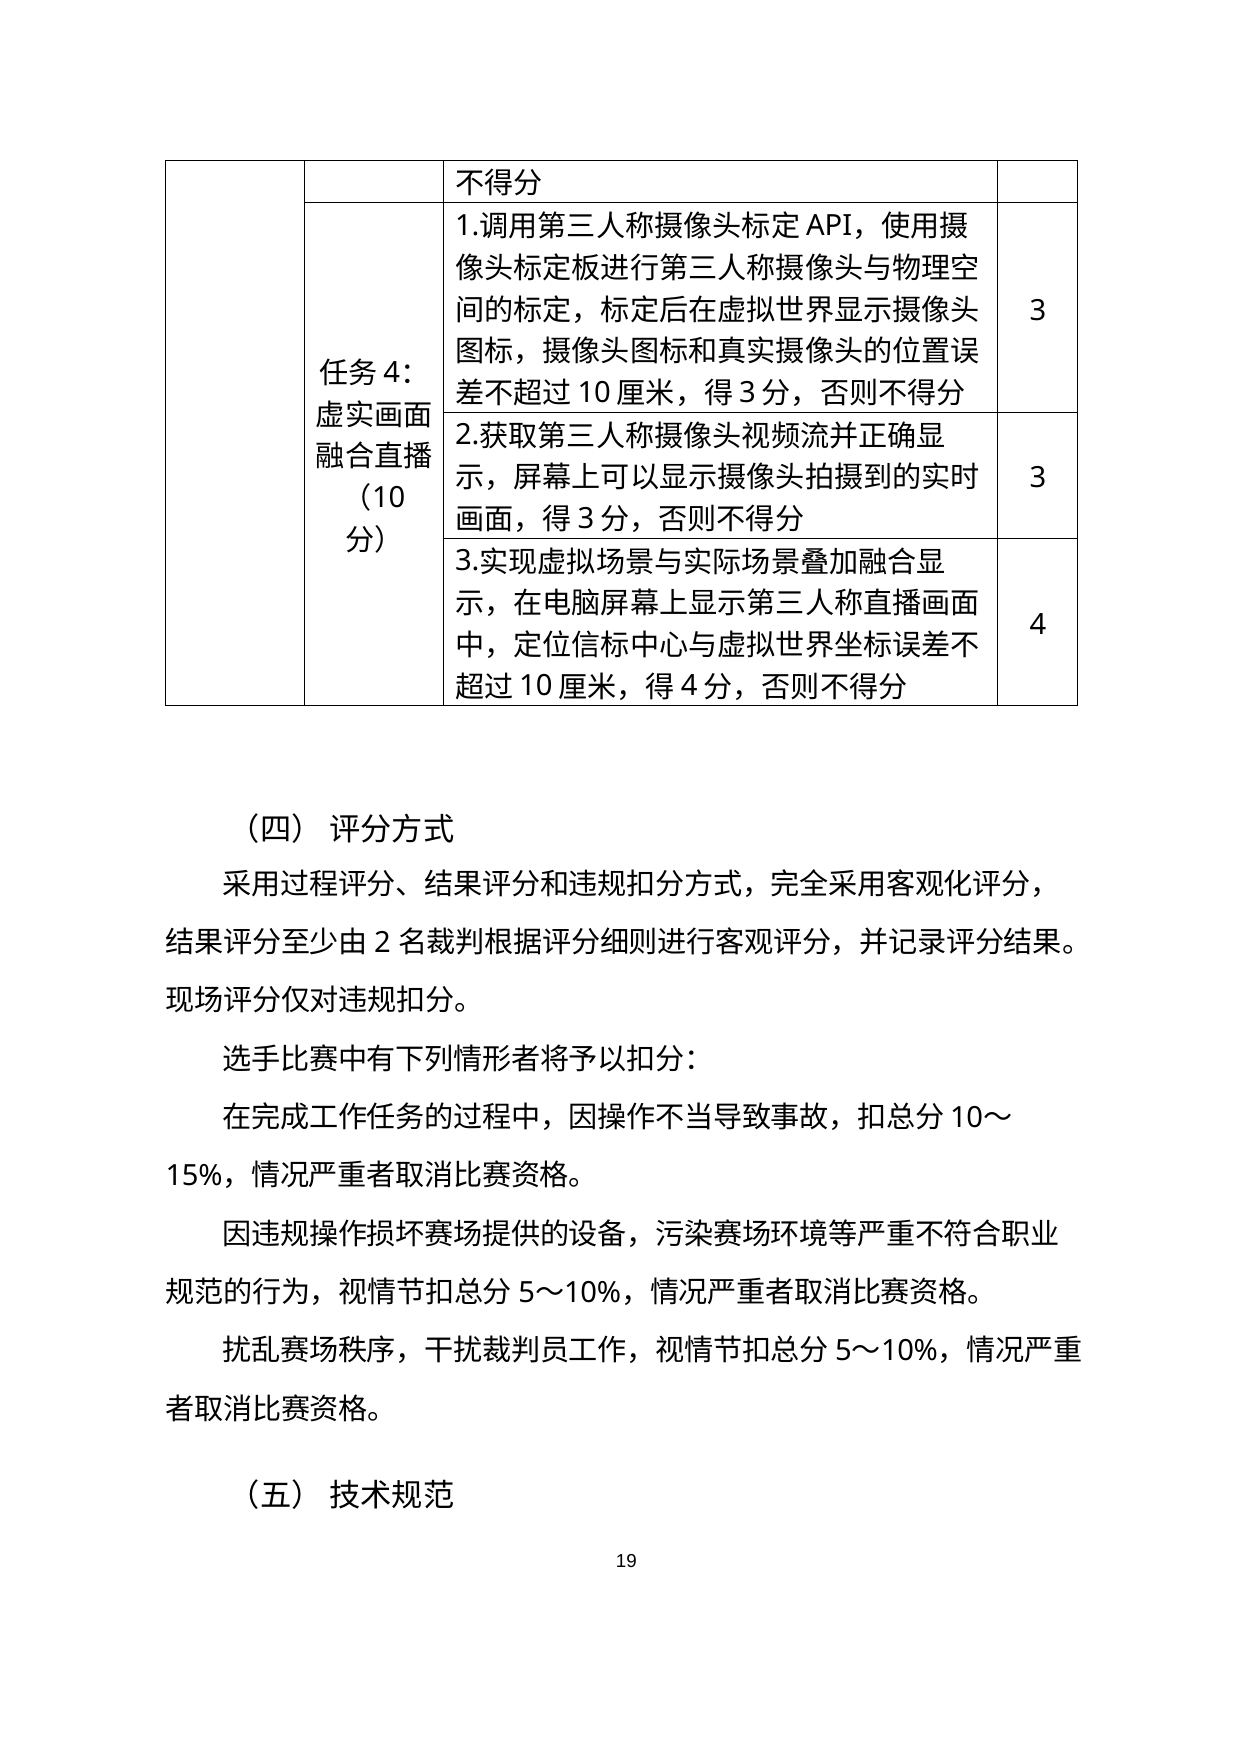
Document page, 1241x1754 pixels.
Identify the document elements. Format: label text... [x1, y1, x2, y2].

text 因违规操作损坏赛场提供的设备，污染赛场环境等严重不符合职业规范的行为，视情节扣总分 5～10%，情况严重者取消比赛资格。 [165, 1197, 1087, 1314]
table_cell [444, 161, 997, 202]
text 扰乱赛场秩序，干扰裁判员工作，视情节扣总分 5～10%，情况严重者取消比赛资格。 [165, 1314, 1087, 1431]
text 选手比赛中有下列情形者将予以扣分： [165, 1022, 1087, 1081]
text 采用过程评分、结果评分和违规扣分方式，完全采用客观化评分，结果评分至少由 2 名裁判根据评分细则进行客观评分，并记录评分结果。现场评分仅对违规扣分。 [165, 847, 1087, 1022]
table_cell 4 [998, 161, 1077, 202]
table_cell 1.调用第三人称摄像头标定API，使用摄像头标定板进行第三人称摄像头与物理空间的标定，标定后在虚拟世界显示摄像头图标，摄像头图标和真实摄像头的位置误差不超过10厘米，得3分，否则不得分 [444, 203, 997, 412]
text 在完成工作任务的过程中，因操作不当导致事故，扣总分10～15%，情况严重者取消比赛资格。 [165, 1081, 1087, 1197]
table_cell 3 [998, 203, 1077, 412]
table_cell 3.实现虚拟场景与实际场景叠加融合显示，在电脑屏幕上显示第三人称直播画面中，定位信标中心与虚拟世界坐标误差不超过10厘米，得4分，否则不得分 [444, 539, 997, 705]
table_cell 任务4：虚实画面融合直播 （10分） [305, 203, 443, 705]
text （五） 技术规范 [165, 1477, 1087, 1513]
table_cell 4 [998, 539, 1077, 705]
table_cell 3 [998, 413, 1077, 538]
text （四） 评分方式 [165, 811, 1087, 847]
table_cell 2.获取第三人称摄像头视频流并正确显示，屏幕上可以显示摄像头拍摄到的实时画面，得3分，否则不得分 [444, 413, 997, 538]
